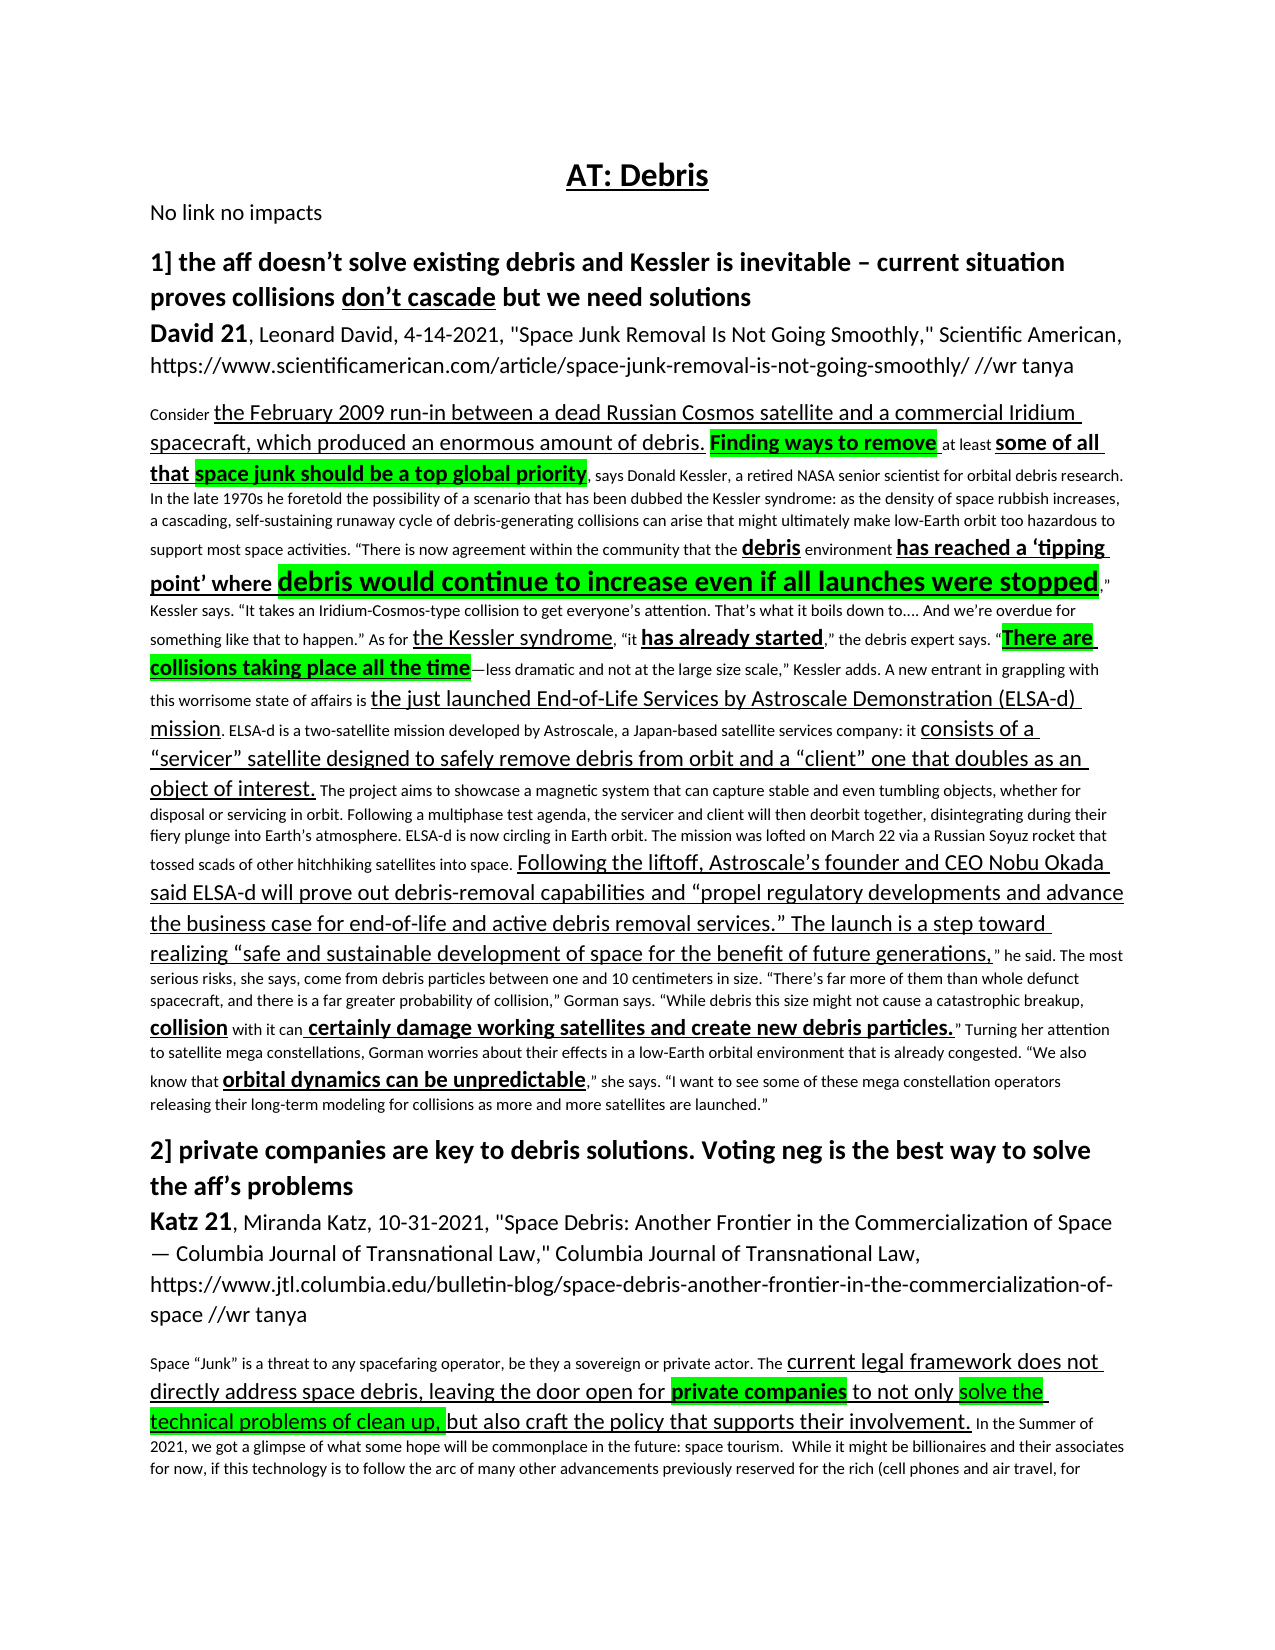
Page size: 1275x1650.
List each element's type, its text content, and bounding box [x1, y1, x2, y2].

text Consider the February 2009 run-in between a dead Russian Cosmos satellite and a commercial Iridium spacecraft, which produced an enormous amount of debris. Finding ways to remove at least some of all that space junk should be a top global priority, says Donald Kessler, a retired NASA senior scientist for orbital debris research. In the late 1970s he foretold the possibility of a scenario that has been dubbed the Kessler syndrome: as the density of space rubbish increases, a cascading, self-sustaining runaway cycle of debris-generating collisions can arise that might ultimately make low-Earth orbit too hazardous to support most space activities. “There is now agreement within the community that the debris environment has reached a ‘tipping point’ where debris would continue to increase even if all launches were stopped,” Kessler says. “It takes an Iridium-Cosmos-type collision to get everyone’s attention. That’s what it boils down to.... And we’re overdue for something like that to happen.” As for the Kessler syndrome, “it has already started,” the debris expert says. “There are collisions taking place all the time—less dramatic and not at the large size scale,” Kessler adds. A new entrant in grappling with this worrisome state of affairs is the just launched End-of-Life Services by Astroscale Demonstration (ELSA-d) mission. ELSA-d is a two-satellite mission developed by Astroscale, a Japan-based satellite services company: it consists of a “servicer” satellite designed to safely remove debris from orbit and a “client” one that doubles as an object of interest. The project aims to showcase a magnetic system that can capture stable and even tumbling objects, whether for disposal or servicing in orbit. Following a multiphase test agenda, the servicer and client will then deorbit together, disintegrating during their fiery plunge into Earth’s atmosphere. ELSA-d is now circling in Earth orbit. The mission was lofted on March 22 via a Russian Soyuz rocket that tossed scads of other hitchhiking satellites into space. Following the liftoff, Astroscale’s founder and CEO Nobu Okada said ELSA-d will prove out debris-removal capabilities and “propel regulatory developments and advance the business case for end-of-life and active debris removal services.” The launch is a step toward realizing “safe and sustainable development of space for the benefit of future generations,” he said. The most serious risks, she says, come from debris particles between one and 10 centimeters in size. “There’s far more of them than whole defunct spacecraft, and there is a far greater probability of collision,” Gorman says. “While debris this size might not cause a catastrophic breakup, collision with it can certainly damage working satellites and create new debris particles.” Turning her attention to satellite mega constellations, Gorman worries about their effects in a low-Earth orbital environment that is already congested. “We also know that orbital dynamics can be unpredictable,” she says. “I want to see some of these mega constellation operators releasing their long-term modeling for collisions as more and more satellites are launched.” [150, 398, 1125, 1115]
text No link no impacts [150, 198, 1125, 226]
text David 21, Leonard David, 4-14-2021, "Space Junk Removal Is Not Going Smoothly," Scientific American, https://www.scientificamerican.com/article/space-junk-removal-is-not-going-smoothly/ //wr tanya [150, 316, 1125, 379]
text 1] the aff doesn’t solve existing debris and Kessler is inevitable – current situation proves collisions don’t cascade but we need solutions [150, 245, 1125, 314]
subtitle AT: Debris [150, 154, 1125, 195]
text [150, 1347, 1125, 1479]
text 2] private companies are key to debris solutions. Voting neg is the best way to solve the aff’s problems [150, 1133, 1125, 1202]
text Katz 21, Miranda Katz, 10-31-2021, "Space Debris: Another Frontier in the Commercialization of Space — Columbia Journal of Transnational Law," Columbia Journal of Transnational Law, https://www.jtl.columbia.edu/bulletin-blog/space-debris-another-frontier-in-the-commercialization-of-space //wr tanya [150, 1204, 1125, 1328]
